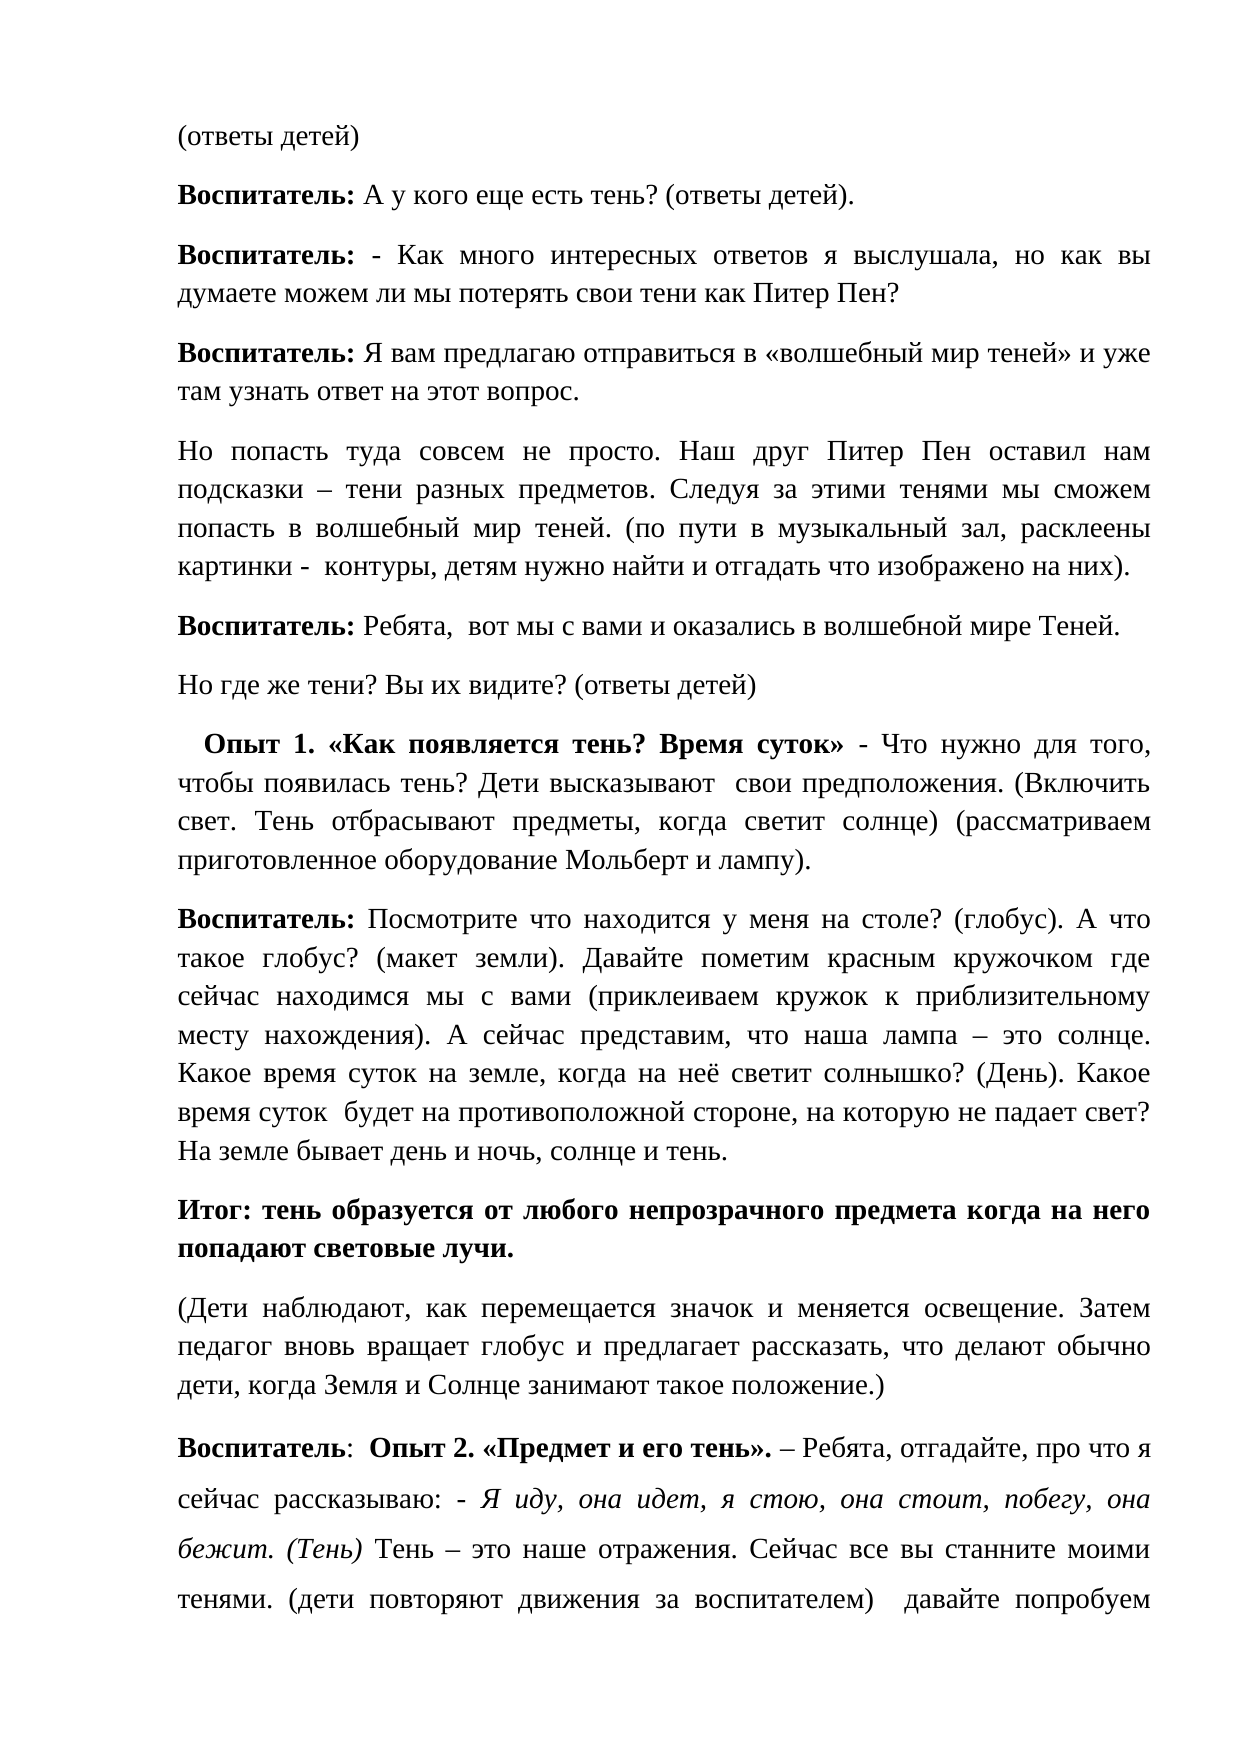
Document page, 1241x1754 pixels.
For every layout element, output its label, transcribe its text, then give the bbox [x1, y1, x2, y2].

text Воспитатель: А у кого еще есть тень? (ответы детей). [177, 177, 1152, 211]
text Но попасть туда совсем не просто. Наш друг Питер Пен оставил нам подсказки – тени разных предметов. Следуя за этими тенями мы сможем попасть в волшебный мир теней. (по пути в музыкальный зал, расклеены картинки - контуры, детям нужно найти и отгадать что изображено на них). [177, 433, 1152, 582]
text Итог: тень образуется от любого непрозрачного предмета когда на него попадают световые лучи. [177, 1192, 1152, 1264]
text (ответы детей) [177, 118, 1152, 152]
text Воспитатель: Ребята, вот мы с вами и оказались в волшебной мире Теней. [177, 608, 1152, 641]
text (Дети наблюдают, как перемещается значок и меняется освещение. Затем педагог вновь вращает глобус и предлагает рассказать, что делают обычно дети, когда Земля и Солнце занимают такое положение.) [177, 1290, 1152, 1401]
text Воспитатель: - Как много интересных ответов я выслушала, но как вы думаете можем ли мы потерять свои тени как Питер Пен? [177, 237, 1152, 309]
text Воспитатель: Посмотрите что находится у меня на столе? (глобус). А что такое глобус? (макет земли). Давайте пометим красным кружочком где сейчас находимся мы с вами (приклеиваем кружок к приблизительному месту нахождения). А сейчас представим, что наша лампа – это солнце. Какое время суток на земле, когда на неё светит солнышко? (День). Какое время суток будет на противоположной стороне, на которую не падает свет? На земле бывает день и ночь, солнце и тень. [177, 901, 1152, 1166]
text Опыт 1. «Как появляется тень? Время суток» - Что нужно для того, чтобы появилась тень? Дети высказывают свои предположения. (Включить свет. Тень отбрасывают предметы, когда светит солнце) (рассматриваем приготовленное оборудование Мольберт и лампу). [177, 726, 1152, 876]
text Но где же тени? Вы их видите? (ответы детей) [177, 667, 1152, 701]
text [177, 1431, 1152, 1615]
text Воспитатель: Я вам предлагаю отправиться в «волшебный мир теней» и уже там узнать ответ на этот вопрос. [177, 335, 1152, 407]
